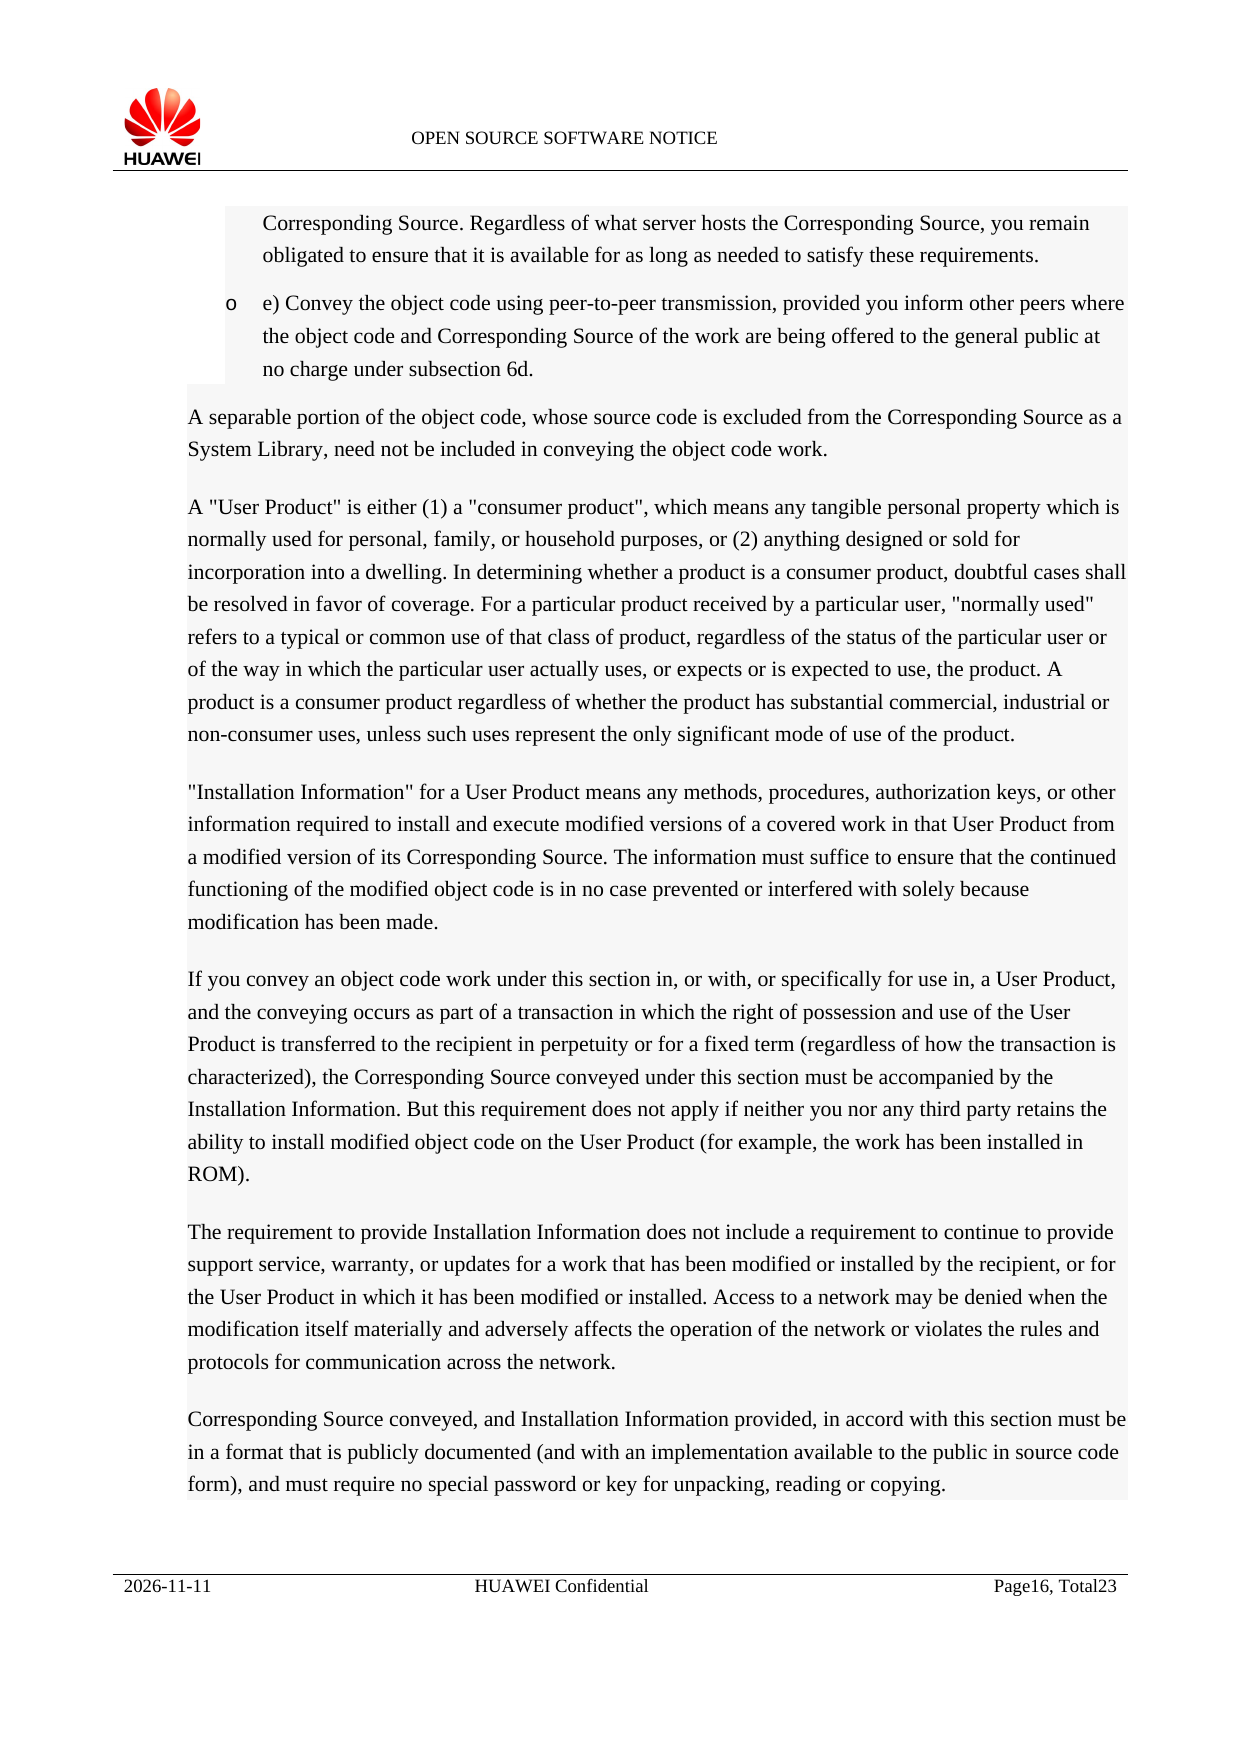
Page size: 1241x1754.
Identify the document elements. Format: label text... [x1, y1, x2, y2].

text The requirement to provide Installation Information does not include a requirement to continue to provide support service, warranty, or updates for a work that has been modified or installed by the recipient, or for the User Product in which it has been modified or installed. Access to a network may be denied when the modification itself materially and adversely affects the operation of the network or violates the rules and protocols for communication across the network. [187, 1215, 1128, 1378]
text Corresponding Source conveyed, and Installation Information provided, in accord with this section must be in a format that is publicly documented (and with an implementation available to the public in source code form), and must require no special password or key for unpacking, reading or copying. [187, 1403, 1128, 1500]
list e) Convey the object code using peer-to-peer transmission, provided you inform other peers where the object code and Corresponding Source of the work are being offered to the general public at no charge under subsection 6d. [225, 287, 1128, 384]
text "Installation Information" for a User Product means any methods, procedures, authorization keys, or other information required to install and execute modified versions of a covered work in that User Product from a modified version of its Corresponding Source. The information must suffice to ensure that the continued functioning of the modified object code is in no case prevented or interfered with solely because modification has been made. [187, 775, 1128, 938]
text If you convey an object code work under this section in, or with, or specifically for use in, a User Product, and the conveying occurs as part of a transaction in which the right of possession and use of the User Product is transferred to the recipient in perpetuity or for a fixed term (regardless of how the transaction is characterized), the Corresponding Source conveyed under this section must be accompanied by the Installation Information. But this requirement does not apply if neither you nor any third party retains the ability to install modified object code on the User Product (for example, the work has been installed in ROM). [187, 963, 1128, 1190]
text A "User Product" is either (1) a "consumer product", which means any tangible personal property which is normally used for personal, family, or household purposes, or (2) anything designed or sold for incorporation into a dwelling. In determining whether a product is a consumer product, doubtful cases shall be resolved in favor of coverage. For a particular product received by a particular user, "normally used" refers to a typical or common use of that class of product, regardless of the status of the particular user or of the way in which the particular user actually uses, or expects or is expected to use, the product. A product is a consumer product regardless of whether the product has substantial commercial, industrial or non-consumer uses, unless such uses represent the only significant mode of use of the product. [187, 490, 1128, 750]
text A separable portion of the object code, whose source code is excluded from the Corresponding Source as a System Library, need not be included in conveying the object code work. [187, 400, 1128, 465]
picture [124, 88, 201, 165]
